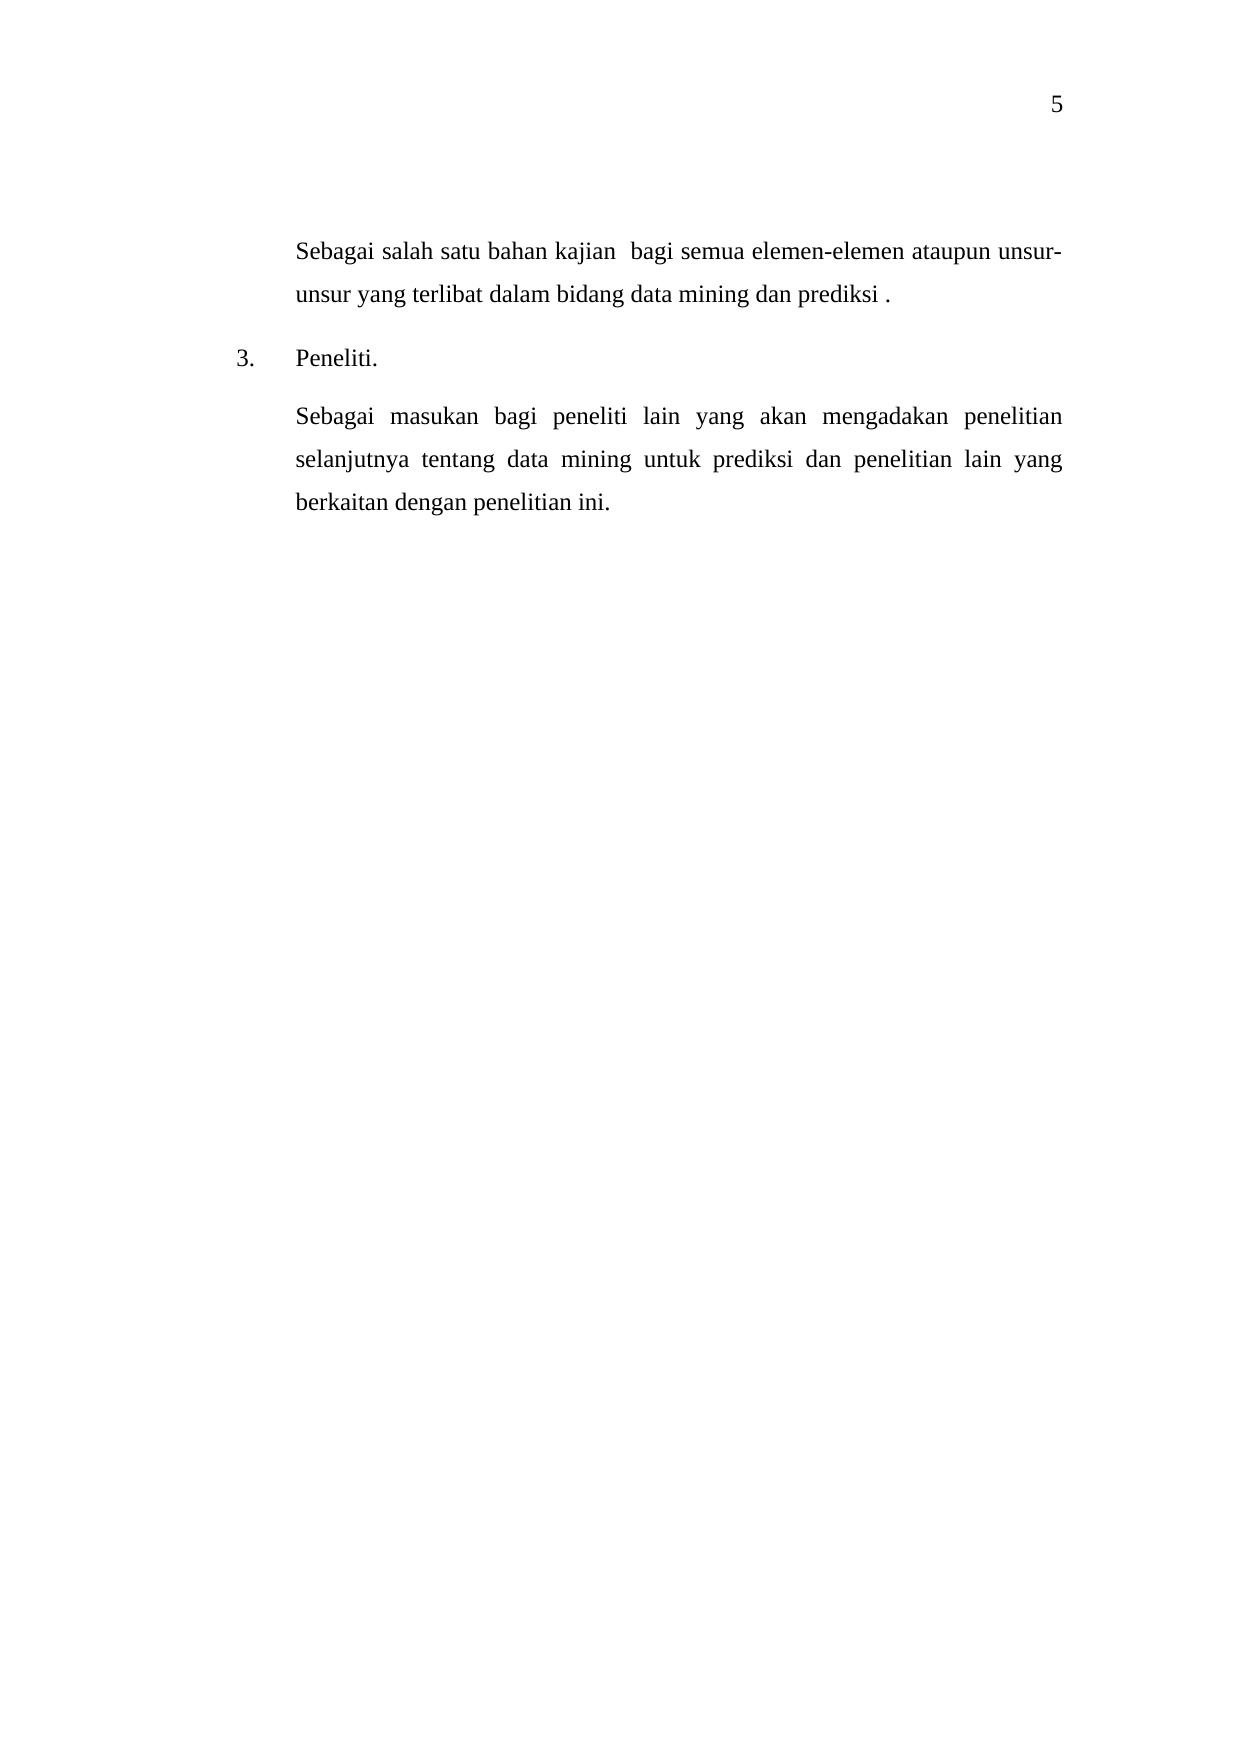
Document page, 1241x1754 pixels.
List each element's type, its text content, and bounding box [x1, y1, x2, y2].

list Peneliti. [236, 343, 1063, 372]
text Sebagai masukan bagi peneliti lain yang akan mengadakan penelitian selanjutnya tentang data mining untuk prediksi dan penelitian lain yang berkaitan dengan penelitian ini. [295, 401, 1063, 516]
text Sebagai salah satu bahan kajian bagi semua elemen-elemen ataupun unsur-unsur yang terlibat dalam bidang data mining dan prediksi . [295, 236, 1063, 308]
